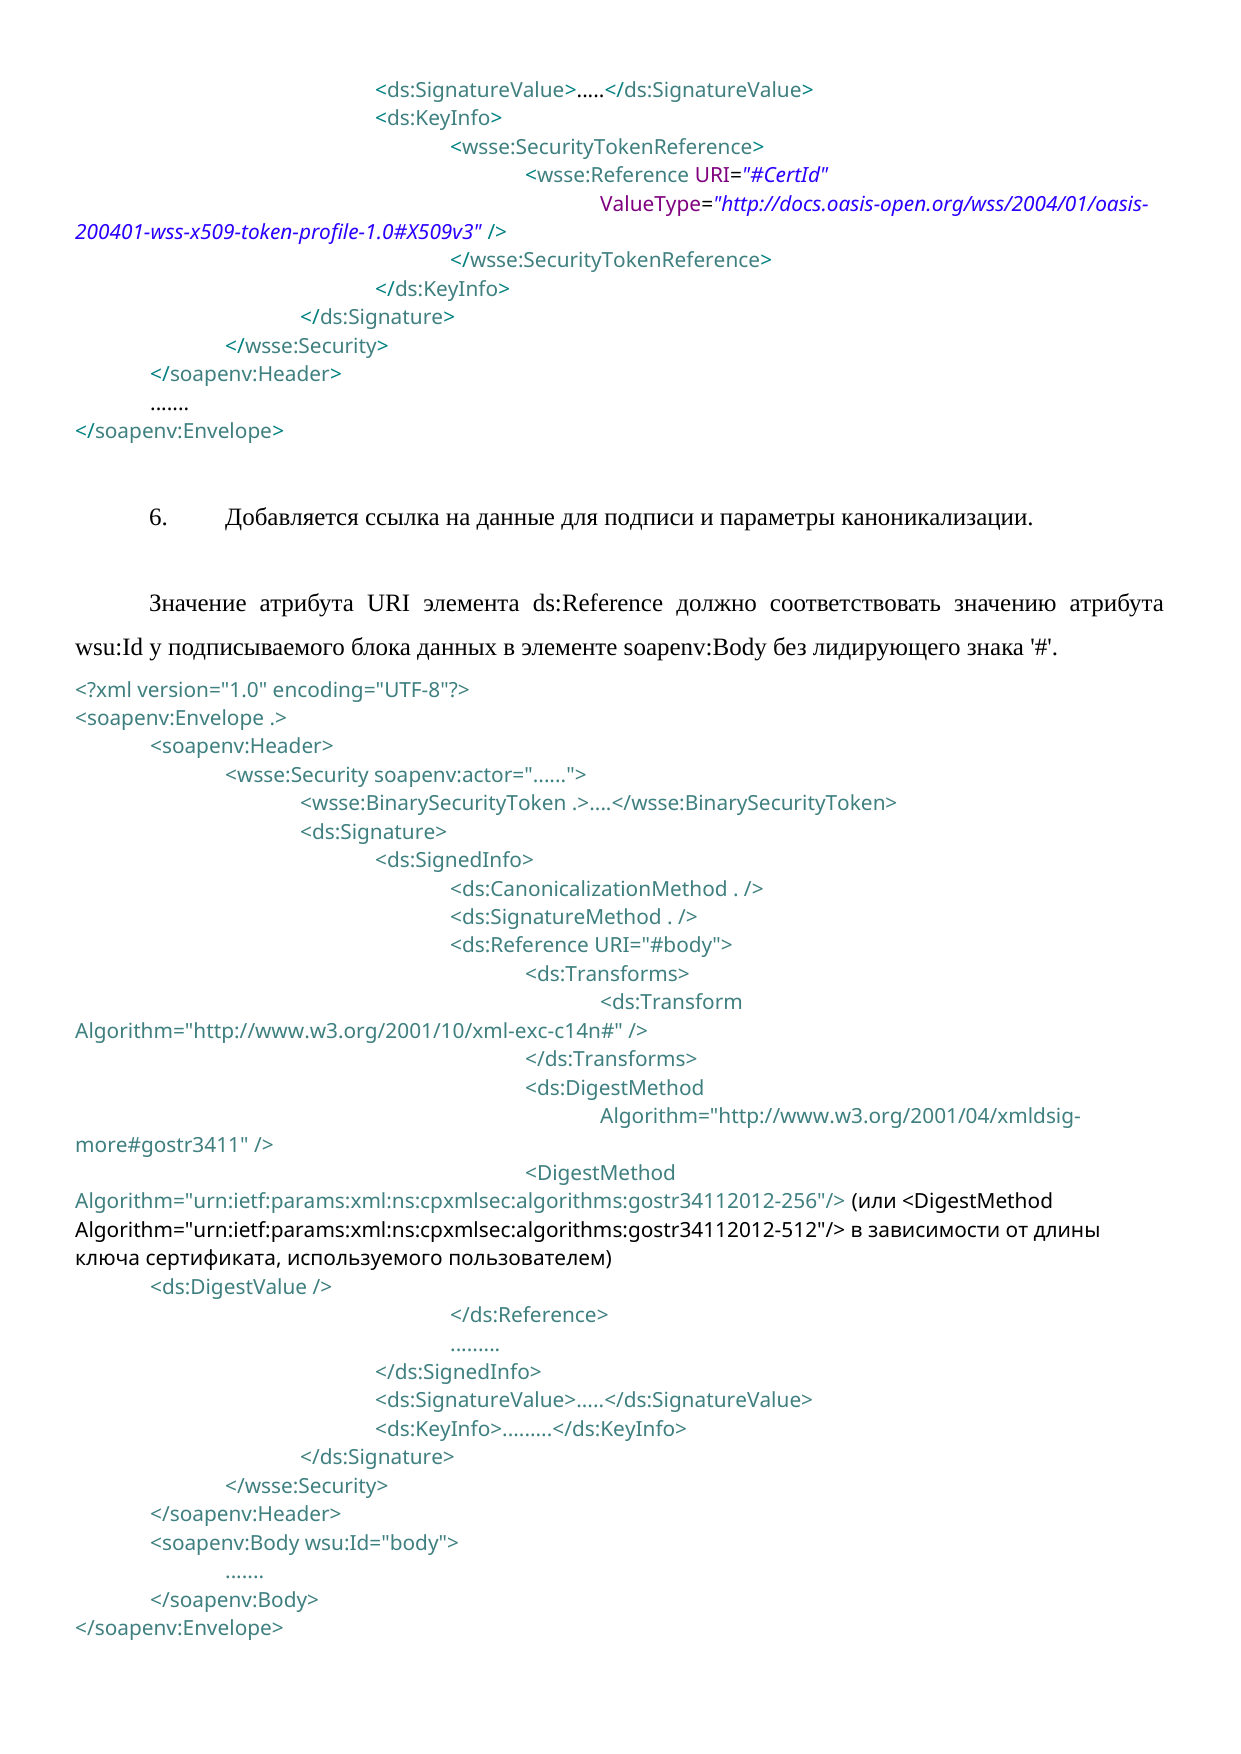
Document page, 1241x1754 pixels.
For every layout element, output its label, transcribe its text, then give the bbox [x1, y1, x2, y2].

text <soapenv:Header> [75, 732, 1165, 760]
text </soapenv:Header> [75, 1499, 1165, 1528]
text </soapenv:Body> [75, 1585, 1165, 1613]
text ValueType="http://docs.oasis-open.org/wss/2004/01/oasis-200401-wss-x509-token-profile-1.0#X509v3" /> [75, 189, 1165, 246]
text ......... [75, 1329, 1165, 1357]
text </ds:KeyInfo> [75, 274, 1165, 302]
text <?xml version="1.0" encoding="UTF-8"?> [75, 675, 1165, 703]
text <soapenv:Envelope .> [75, 703, 1165, 732]
text <ds:Transform Algorithm="http://www.w3.org/2001/10/xml-exc-c14n#" /> [75, 987, 1165, 1044]
text </ds:SignedInfo> [75, 1357, 1165, 1386]
text <wsse:Reference URI="#CertId" [75, 160, 1165, 189]
text </ds:Transforms> [75, 1044, 1165, 1073]
text </wsse:Security> [75, 1471, 1165, 1499]
text <wsse:SecurityTokenReference> [75, 132, 1165, 160]
text ....... [75, 1556, 1165, 1585]
text <ds:Transforms> [75, 959, 1165, 987]
text <soapenv:Body wsu:Id="body"> [75, 1528, 1165, 1556]
text <ds:KeyInfo>.........</ds:KeyInfo> [75, 1414, 1165, 1442]
text </wsse:SecurityTokenReference> [75, 246, 1165, 274]
text ....... [75, 388, 1165, 416]
text </ds:Signature> [75, 1442, 1165, 1471]
text <ds:SignatureValue>.....</ds:SignatureValue> [75, 1386, 1165, 1414]
text <ds:Signature> [75, 817, 1165, 845]
list Добавляется ссылка на данные для подписи и параметры каноникализации. [75, 502, 1165, 531]
text <ds:CanonicalizationMethod . /> [75, 874, 1165, 902]
text </ds:Reference> [75, 1300, 1165, 1329]
text <ds:Reference URI="#body"> [75, 931, 1165, 959]
text </ds:Signature> [75, 302, 1165, 331]
text </soapenv:Header> [75, 359, 1165, 388]
text Algorithm="http://www.w3.org/2001/04/xmldsig-more#gostr3411" /> [75, 1101, 1165, 1158]
text Значение атрибута URI элемента ds:Reference должно соответствовать значению атрибута wsu:Id у подписываемого блока данных в элементе soapenv:Body без лидирующего знака '#'. [75, 588, 1165, 660]
text <ds:KeyInfo> [75, 103, 1165, 132]
text <DigestMethod Algorithm="urn:ietf:params:xml:ns:cpxmlsec:algorithms:gostr34112012-256"/> (или <DigestMethod Algorithm="urn:ietf:params:xml:ns:cpxmlsec:algorithms:gostr34112012-512"/> в зависимости от длины ключа сертификата, используемого пользователем) <ds:DigestValue /> [75, 1158, 1165, 1300]
text <ds:SignatureMethod . /> [75, 902, 1165, 931]
text </soapenv:Envelope> [75, 416, 1165, 445]
text <wsse:Security soapenv:actor="......"> [75, 760, 1165, 788]
text <ds:SignedInfo> [75, 845, 1165, 874]
text <wsse:BinarySecurityToken .>....</wsse:BinarySecurityToken> [75, 788, 1165, 817]
text <ds:DigestMethod [75, 1073, 1165, 1101]
text </soapenv:Envelope> [75, 1613, 1165, 1642]
text <ds:SignatureValue>.....</ds:SignatureValue> [75, 75, 1165, 103]
text </wsse:Security> [75, 331, 1165, 359]
